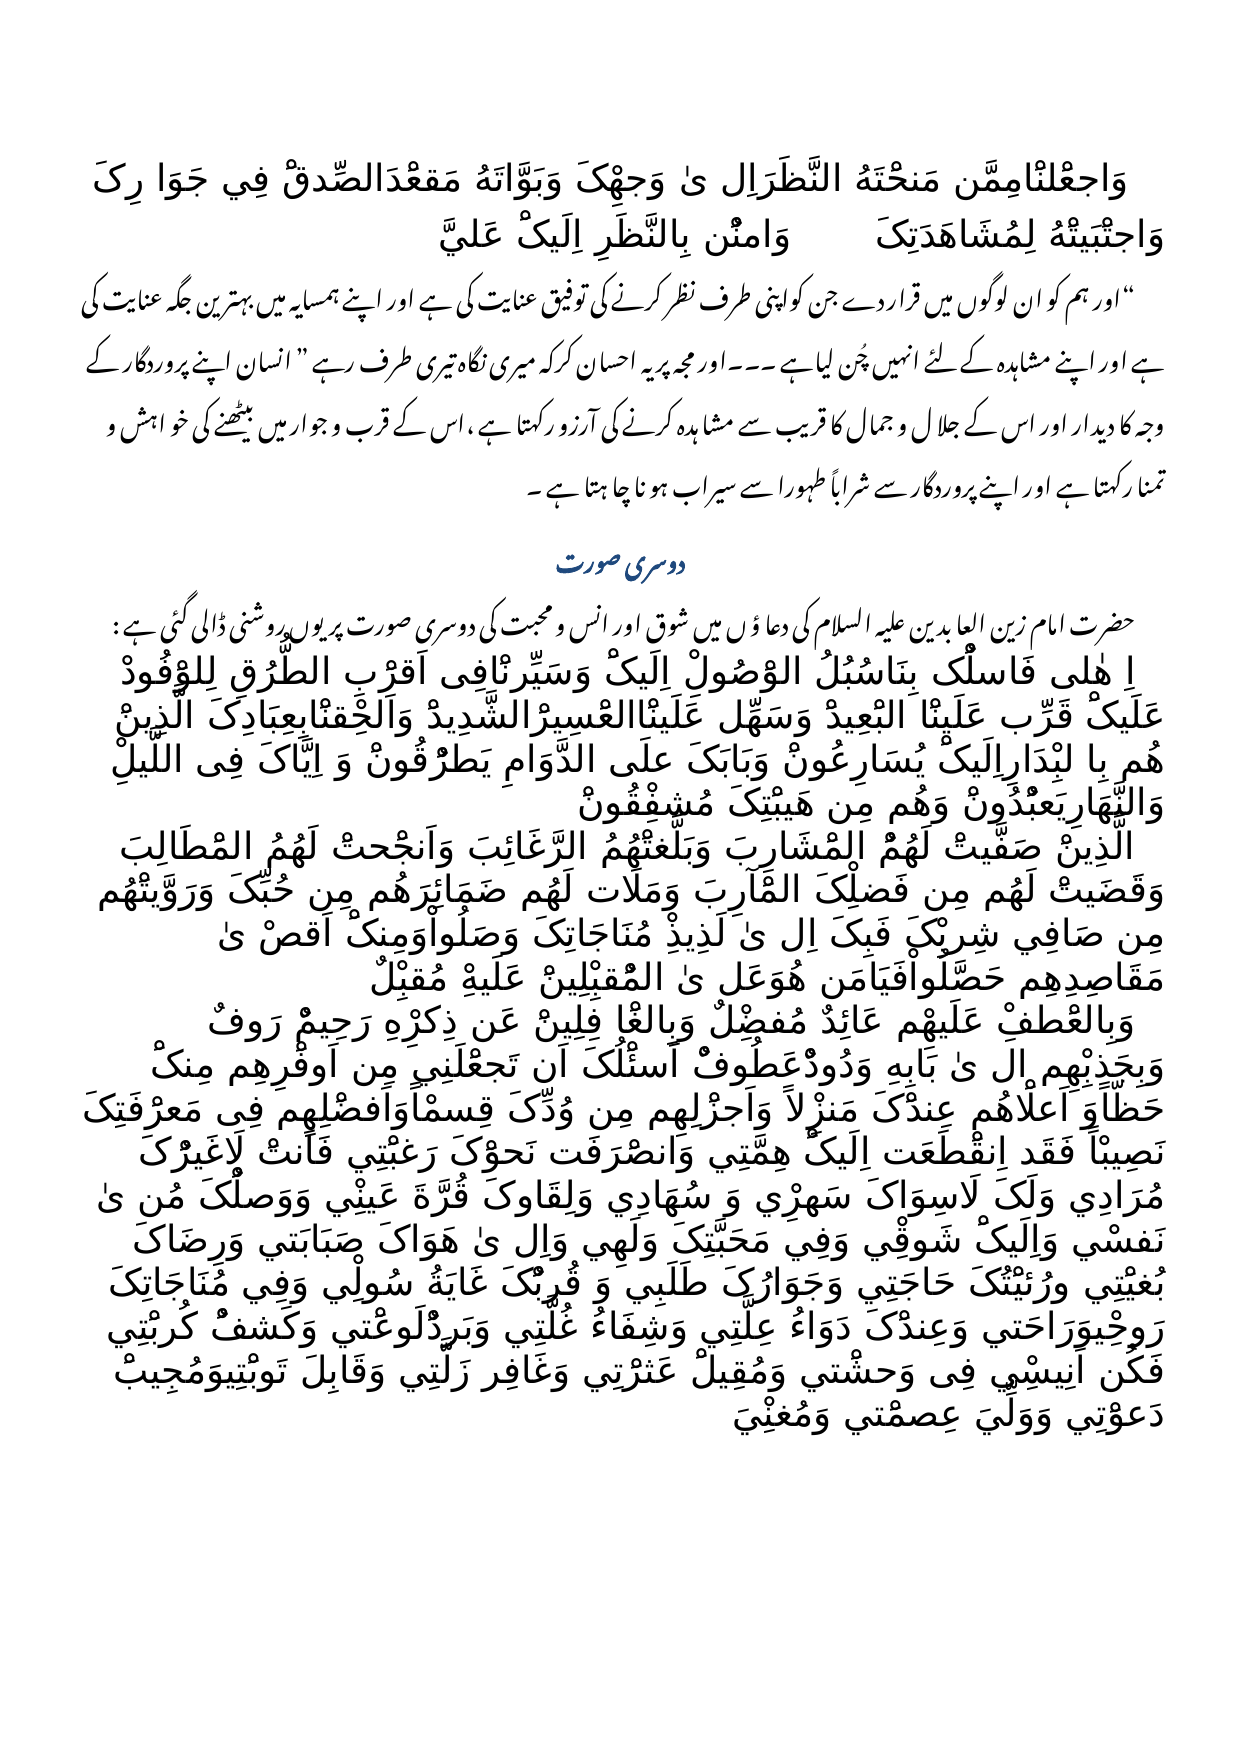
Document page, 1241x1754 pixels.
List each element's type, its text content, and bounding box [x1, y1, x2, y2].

text وَبِالعَْطفِْ عَلَيهِْم عَائِدٌ مُفضِْلٌ وَبِالغَْا فِلِينَْ عَن ذِکرِْهِ رَحِيمٌْ رَوفٌ وَبِجَذبِْهِم ال یٰ بَابِهِ وَدُودٌْعَطُوفٌْ اَسئَْلُکَ اَن تَجعَْلَنِي مِن اَوفَْرِهِم مِنکَْ حَظّاًوَ اَعلَْاهُم عِندَْکَ مَنزِْلاً وَاَجزَْلِهِم مِن وُدِّکَ قِسمْاًوَاَفضَْلِهِم فِی مَعرَْفَتِکَ نَصِيبْاً فَقَد اِنقَْطَعَت اِلَيکَْ هِمَّتِي وَانصَْرَفَت نَحوَْکَ رَغبَْتِي فَاَنتَْ لَاغَيرُْکَ مُرَادِي وَلَکَ لَاسِوَاکَ سَهرِْي وَ سُهَادِي وَلِقَاوکَ قُرَّةَ عَينِْي وَوَصلُْکَ مُن یٰ نَفسْي وَاِلَيکَْ شَوقِْي وَفِي مَحَبَّتِکَ وَلَهِي وَاِل یٰ هَوَاکَ صَبَابَتي وَرِضَاکَ بُغيَْتِي ورُئيَْتُکَ حَاجَتِي وَجَوَارُکَ طَلَبِي وَ قُربُْکَ غَایَةُ سُولِْي وَفِي مُنَاجَاتِکَ رَوحِْيوَرَاحَتي وَعِندَْکَ دَوَاءُ عِلَّتِي وَشِفَاءُ غُلَّتِي وَبَردُْلَوعَْتي وَکَشفُْ کُربَْتِي فَکُن اَنِيسِْي فِی وَحشَْتي وَمُقِيلَْ عَثرَْتِي وَغَافِر زَلَّتِي وَقَابِلَ تَوبَْتِيوَمُجِيبَْ دَعوَْتِي وَوَلِّيَ عِصمَْتي وَمُغنِْيَ [75, 999, 1165, 1436]
text حضرت امام زین العا بدین عليہ السلام کی دعا ؤ ں ميں شوق اور انس و محبت کی دوسری صورت پریوں روشنی ڈالی گئی ہے : [75, 587, 1165, 650]
text اِ هٰلی فَاسلُْک بِنَاسُبُلُ الوَْصُولِْ اِلَيکَْ وَسَيِّرنَْافِی اَقرَْبِ الطُّرُقِ لِلوَْفُودْ عَلَيکَْ قَرِّب عَلَينَْا البَْعِيدَْ وَسَهِّل عَلَينَْاالعَْسِيرَْالشَّدِیدَْ وَاَلحِْقنَْابِعِبَادِکَ الَّذِینَْ هُم بِا لبِْدَارِاِلَيکَْ یُسَارِعُونَْ وَبَابَکَ علَی الدَّوَامِ یَطرُْقُونَْ وَ اِیَّاکَ فِی اللَّيلِْ وَالنَّهَارِیَعبُْدُونَْ وَهُم مِن هَيبَْتِکَ مُشفِْقُونَْ [75, 650, 1165, 824]
subtitle دوسری صورت [75, 525, 1165, 587]
text وَاجعَْلنَْامِمَّن مَنحَْتَهُ النَّظَرَاِل یٰ وَجهِْکَ وَبَوَّاتَهُ مَقعَْدَالصِّدقَْ فِي جَوَا رِکَ وَاجتَْبَيتَْهُ لِمُشَاهَدَتِکَ وَامنُْن بِالنَّظَرِ اِلَيکَْ عَليَّ [75, 156, 1165, 262]
text “اور ہم کو ان لوگوں ميں قرار دے جن کواپنی طرف نظر کرنے کی توفيق عنایت کی ہے اور اپنے ہمسایہ ميں بہترین جگہ عنایت کی ہے اور اپنے مشاہدہ کے لئے انهيں چُن لياہے ۔۔۔اور مجه پر یہ احسان کرکہ ميری نگاہ تيری طرف رہے ” انسان اپنے پروردگار کے وجہ کا دیدار اور اس کے جلا ل و جمال کا قریب سے مشا ہدہ کرنے کی آرزو رکهتا ہے ،اس کے قرب و جوار ميں بيڻھنے کی خو اہش و تمنا رکهتا ہے اور اپنے پروردگار سے شراباً طہورا سے سيراب ہو نا چا ہتا ہے ۔ [75, 262, 1165, 512]
text الَّذِینَْ صَفَّيتَْ لَهُمُْ المَْشَارِبَ وَبَلَّغتَْهُمُ الرَّغَائِبَ وَاَنجَْحتَْ لَهُمُ المَْطَالِبَ وَقَضَيتَْ لَهُم مِن فَضلِْکَ المَْآرِبَ وَمَلَات لَهُم ضَمَائِرَهُم مِن حُبِّکَ وَرَوَّیتَْهُم مِن صَافِي شِربِْکَ فَبِکَ اِل یٰ لَذِیذِْ مُنَاجَاتِکَ وَصَلُواْوَمِنکَْ اَقصْ یٰ مَقَاصِدِهِم حَصَّلُواْفَيَامَن هُوَعَل یٰ المُْقبِْلِينَْ عَلَيهِْ مُقبِْلٌ [75, 824, 1165, 999]
